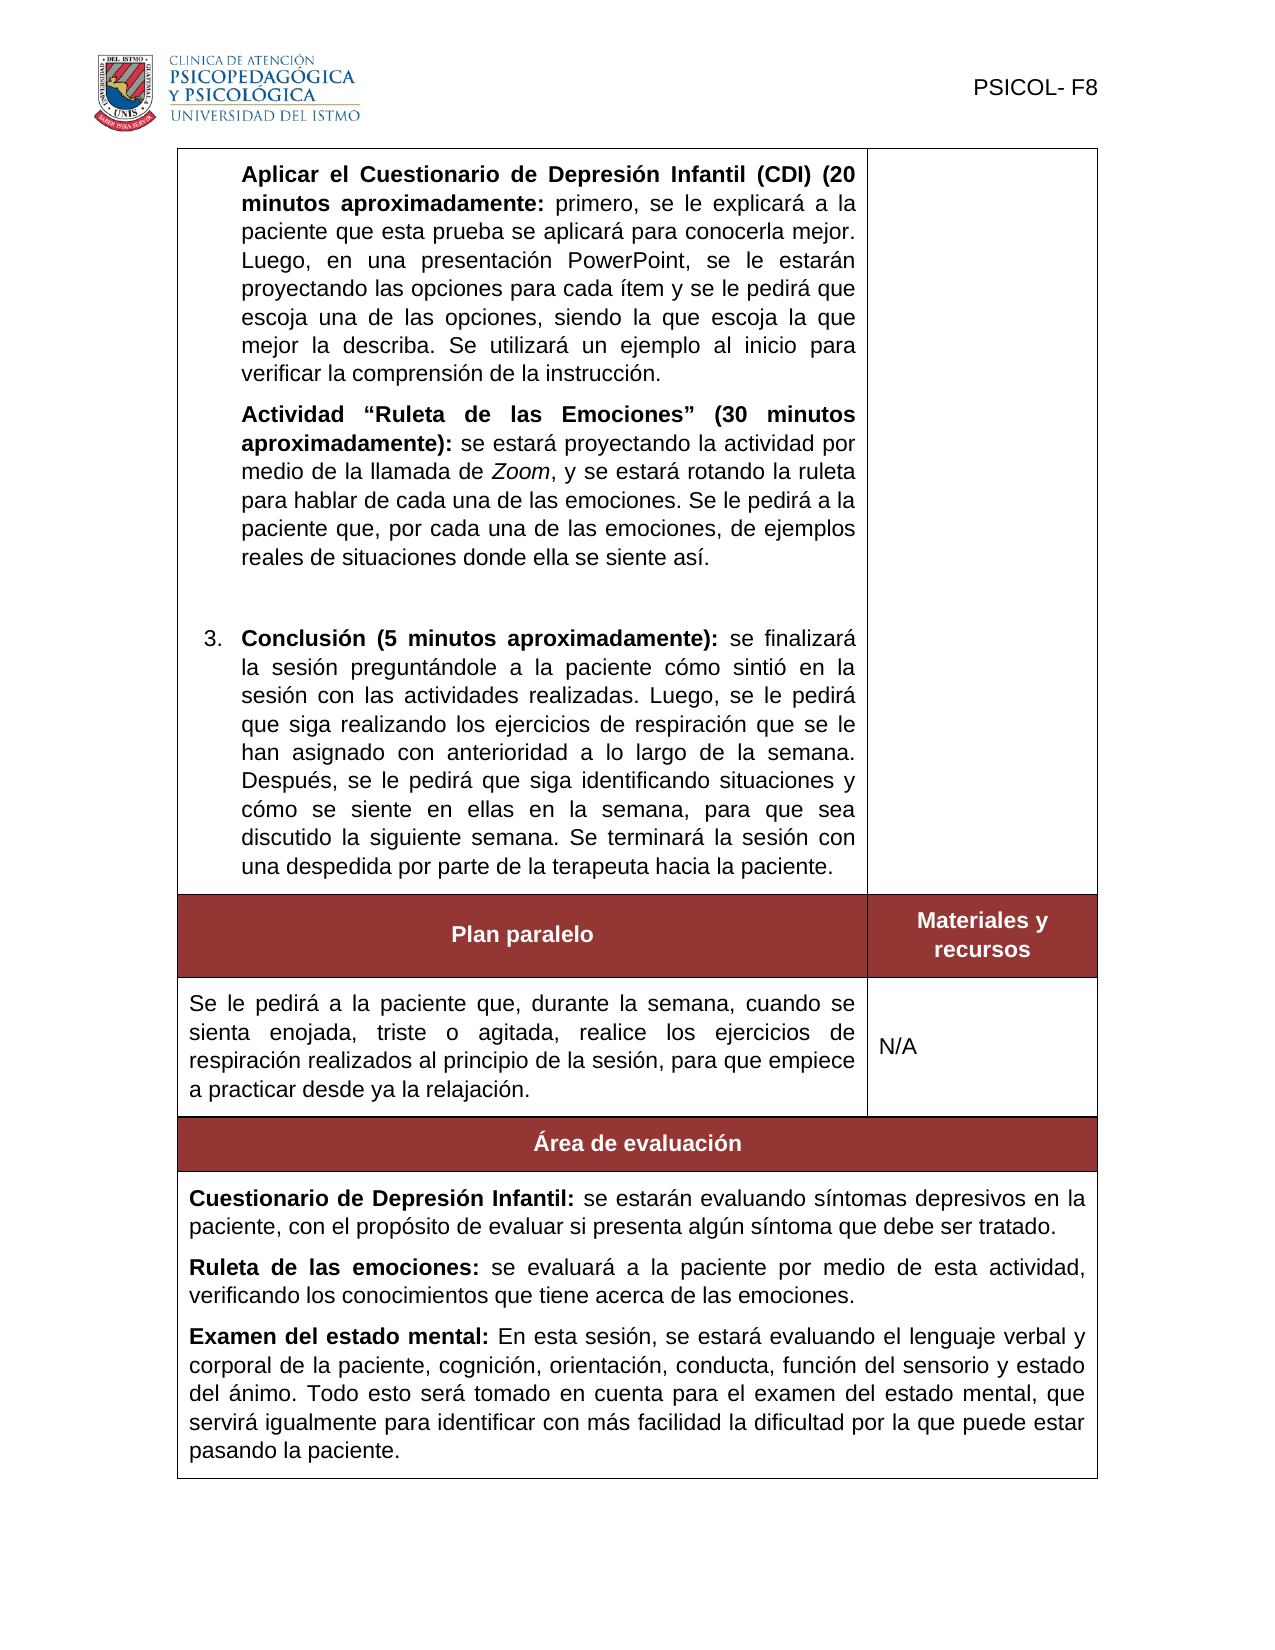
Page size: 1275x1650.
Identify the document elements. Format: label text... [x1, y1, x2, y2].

table_cell Se le pedirá a la paciente que, durante la semana, cuando se sienta enojada, triste o agitada, realice los ejercicios de respiración realizados al principio de la sesión, para que empiece a practicar desde ya la relajación. [178, 978, 867, 1116]
table_cell Cuestionario de Depresión Infantil: se estarán evaluando síntomas depresivos en la paciente, con el propósito de evaluar si presenta algún síntoma que debe ser tratado. Ruleta de las emociones: se evaluará a la paciente por medio de esta actividad, verificando los conocimientos que tiene acerca de las emociones. Examen del estado mental: En esta sesión, se estará evaluando el lenguaje verbal y corporal de la paciente, cognición, orientación, conducta, función del sensorio y estado del ánimo. Todo esto será tomado en cuenta para el examen del estado mental, que servirá igualmente para identificar con más facilidad la dificultad por la que puede estar pasando la paciente. [178, 1172, 1097, 1478]
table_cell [178, 149, 867, 894]
table_cell Plan paralelo [178, 895, 867, 977]
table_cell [868, 149, 1097, 894]
table_cell Materiales y recursos [868, 895, 1097, 977]
picture [42, 25, 422, 166]
table_cell N/A [868, 978, 1097, 1116]
table_cell Área de evaluación [178, 1118, 1097, 1171]
